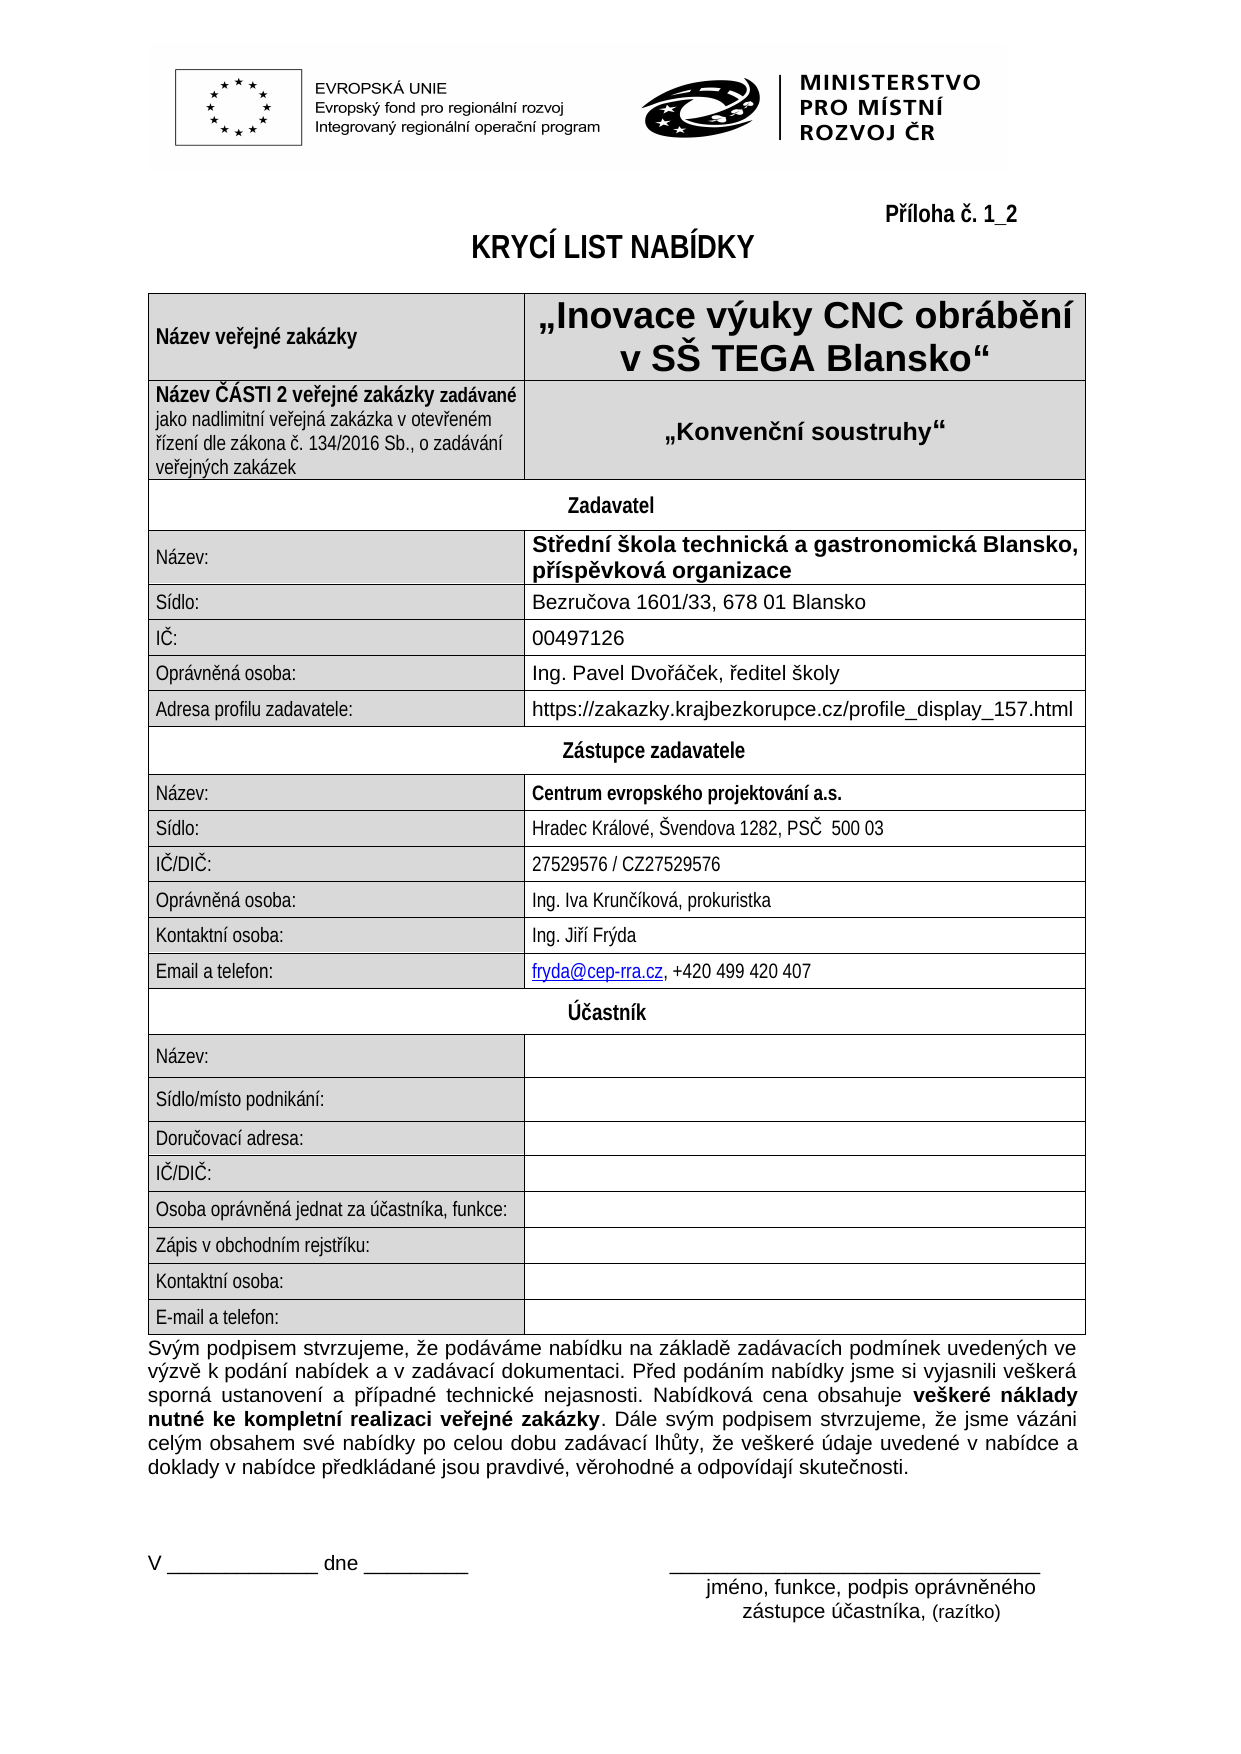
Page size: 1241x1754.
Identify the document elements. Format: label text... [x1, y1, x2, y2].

table_cell [525, 1078, 1085, 1121]
table_cell Centrum evropského projektování a.s. [525, 775, 1085, 810]
table_cell [525, 1035, 1085, 1077]
table_cell Email a telefon: [149, 954, 524, 988]
table_cell Zástupce zadavatele [149, 727, 1085, 774]
text Svým podpisem stvrzujeme, že podáváme nabídku na základě zadávacích podmínek uvedených ve výzvě k podání nabídek a v zadávací dokumentaci. Před podáním nabídky jsme si vyjasnili veškerá sporná ustanovení a případné technické nejasnosti. Nabídková cena obsahuje veškeré náklady nutné ke kompletní realizaci veřejné zakázky. Dále svým podpisem stvrzujeme, že jsme vázáni celým obsahem své nabídky po celou dobu zadávací lhůty, že veškeré údaje uvedené v nabídce a doklady v nabídce předkládané jsou pravdivé, věrohodné a odpovídají skutečnosti. [148, 1335, 1078, 1479]
table_cell „Konvenční soustruhy“ [525, 381, 1085, 479]
table_cell Účastník [149, 989, 1085, 1034]
table_cell Sídlo: [149, 811, 524, 846]
table_cell IČ/DIČ: [149, 1156, 524, 1191]
table_cell Oprávněná osoba: [149, 882, 524, 917]
table_cell Ing. Pavel Dvořáček, ředitel školy [525, 656, 1085, 690]
table_cell Název: [149, 1035, 524, 1077]
table_cell E-mail a telefon: [149, 1300, 524, 1334]
table_cell Ing. Iva Krunčíková, prokuristka [525, 882, 1085, 917]
table_cell 00497126 [525, 620, 1085, 655]
table_cell Bezručova 1601/33, 678 01 Blansko [525, 585, 1085, 619]
text Příloha č. 1_2 [811, 199, 1078, 228]
table_cell fryda@cep-rra.cz, +420 499 420 407 [525, 954, 1085, 988]
table_cell Zadavatel [149, 480, 1085, 530]
table_cell Kontaktní osoba: [149, 918, 524, 952]
text KRYCÍ LIST NABÍDKY [148, 228, 1078, 266]
table_cell Kontaktní osoba: [149, 1264, 524, 1299]
table_cell Název: [149, 531, 524, 583]
table_cell [525, 1300, 1085, 1334]
table_cell IČ/DIČ: [149, 847, 524, 881]
text jméno, funkce, podpis oprávněného zástupce účastníka, (razítko) [664, 1575, 1078, 1623]
table_cell [525, 1156, 1085, 1191]
table_cell [525, 1192, 1085, 1227]
table_cell Adresa profilu zadavatele: [149, 691, 524, 726]
table_header „Inovace výuky CNC obrábění v SŠ TEGA Blansko“ [525, 294, 1085, 380]
table_cell Oprávněná osoba: [149, 656, 524, 690]
picture [147, 43, 1008, 171]
table_cell Doručovací adresa: [149, 1122, 524, 1154]
table_cell Osoba oprávněná jednat za účastníka, funkce: [149, 1192, 524, 1227]
table_cell Sídlo: [149, 585, 524, 619]
table_cell Název ČÁSTI 2 veřejné zakázky zadávané jako nadlimitní veřejná zakázka v otevřeném řízení dle zákona č. 134/2016 Sb., o zadávání veřejných zakázek [149, 381, 524, 479]
table_header Název veřejné zakázky [149, 294, 524, 380]
table_cell [525, 1264, 1085, 1299]
table_cell [525, 1228, 1085, 1263]
table_cell 27529576 / CZ27529576 [525, 847, 1085, 881]
table_cell https://zakazky.krajbezkorupce.cz/profile_display_157.html [525, 691, 1085, 726]
text V _____________ dne _________ ________________________________ [148, 1551, 1078, 1575]
table_cell Ing. Jiří Frýda [525, 918, 1085, 952]
table_cell Název: [149, 775, 524, 810]
table_cell Střední škola technická a gastronomická Blansko, příspěvková organizace [525, 531, 1085, 583]
table_cell IČ: [149, 620, 524, 655]
table_cell [525, 1122, 1085, 1154]
table_cell Zápis v obchodním rejstříku: [149, 1228, 524, 1263]
table_cell Sídlo/místo podnikání: [149, 1078, 524, 1121]
table_cell Hradec Králové, Švendova 1282, PSČ 500 03 [525, 811, 1085, 846]
